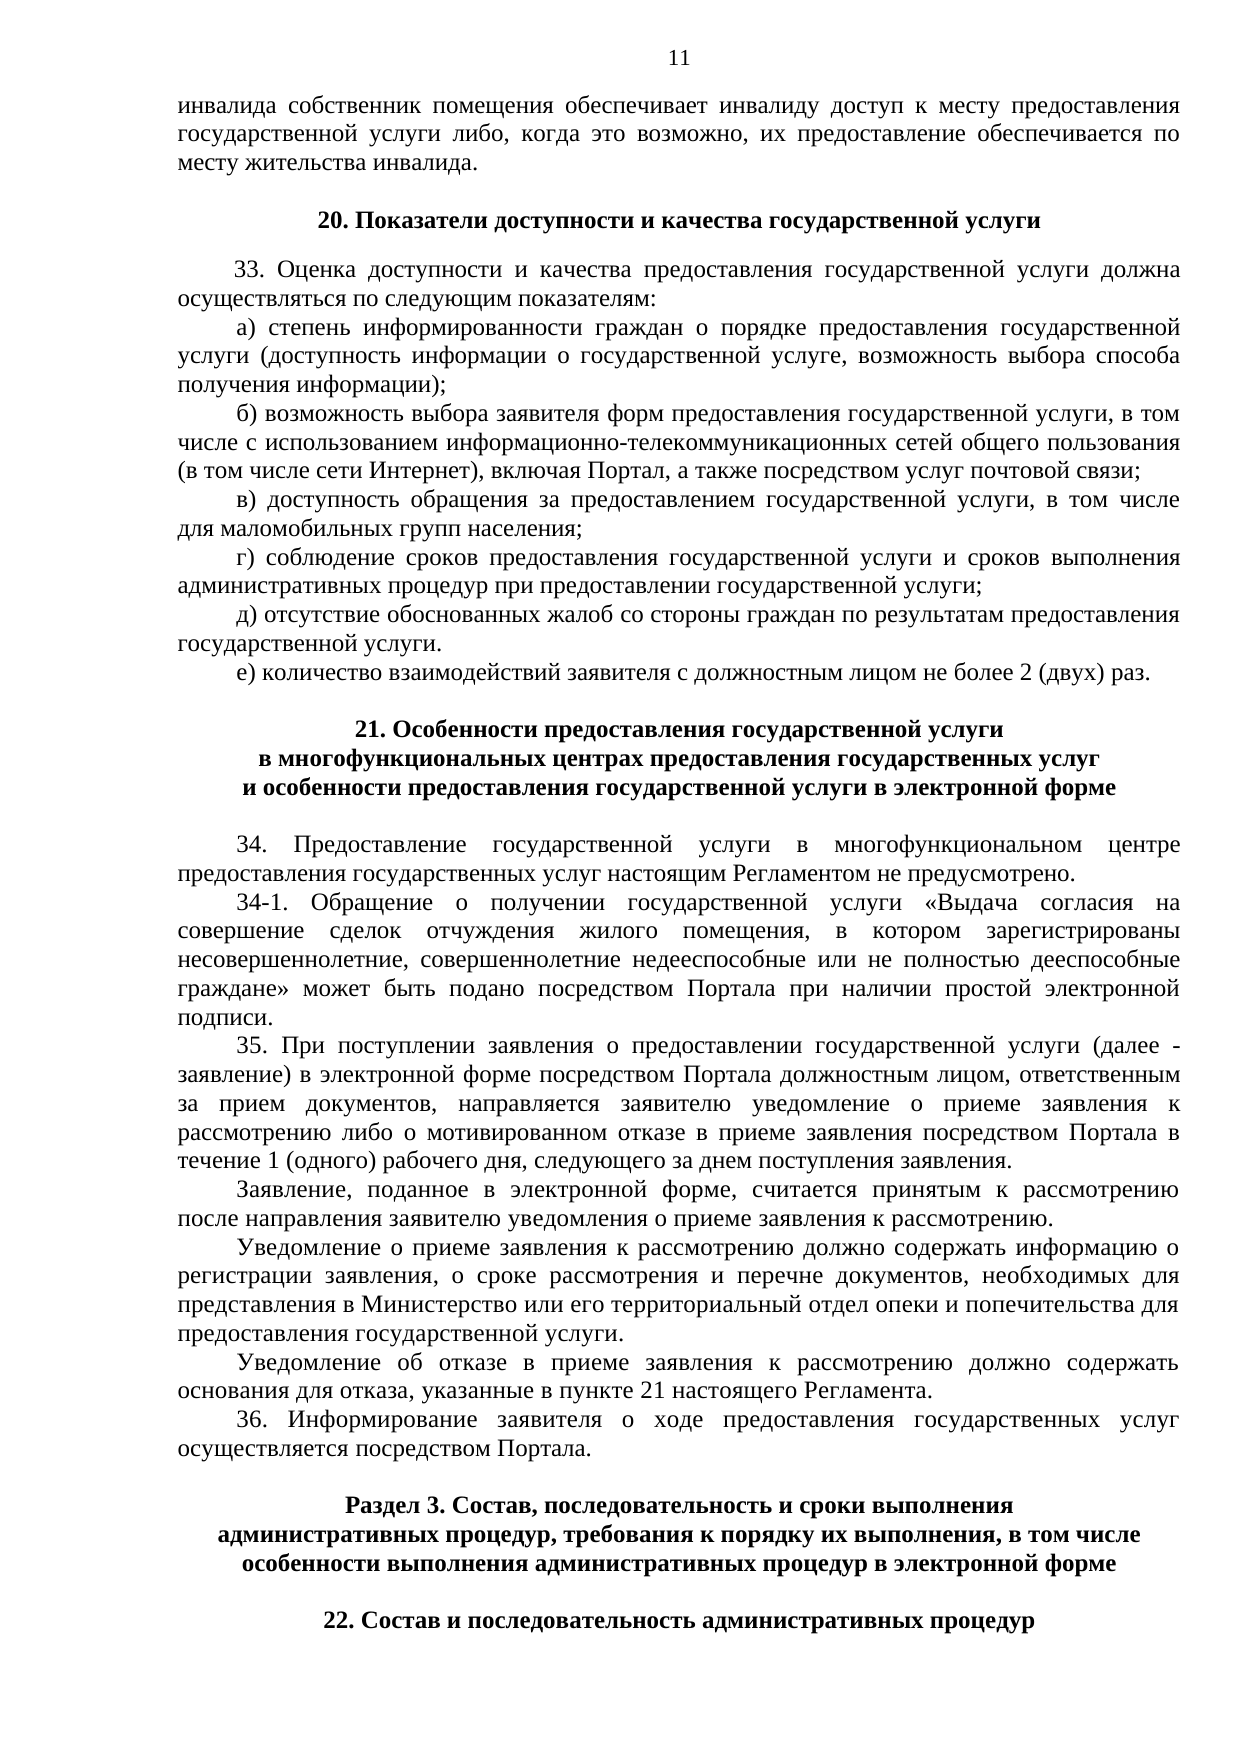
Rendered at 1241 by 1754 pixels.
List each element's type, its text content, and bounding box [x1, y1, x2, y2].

title и особенности предоставления государственной услуги в электронной форме [177, 772, 1181, 801]
text е) количество взаимодействий заявителя с должностным лицом не более 2 (двух) раз. [177, 657, 1181, 686]
title 21. Особенности предоставления государственной услуги [177, 714, 1181, 743]
text 22. Состав и последовательность административных процедур [177, 1606, 1181, 1634]
text 33. Оценка доступности и качества предоставления государственной услуги должна осуществляться по следующим показателям: [177, 254, 1181, 312]
text 36. Информирование заявителя о ходе предоставления государственных услуг осуществляется посредством Портала. [177, 1404, 1181, 1462]
text а) степень информированности граждан о порядке предоставления государственной услуги (доступность информации о государственной услуге, возможность выбора способа получения информации); [177, 312, 1181, 398]
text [177, 90, 1181, 176]
text б) возможность выбора заявителя форм предоставления государственной услуги, в том числе с использованием информационно-телекоммуникационных сетей общего пользования (в том числе сети Интернет), включая Портал, а также посредством услуг почтовой связи; [177, 398, 1181, 484]
text г) соблюдение сроков предоставления государственной услуги и сроков выполнения административных процедур при предоставлении государственной услуги; [177, 542, 1181, 599]
text в) доступность обращения за предоставлением государственной услуги, в том числе для маломобильных групп населения; [177, 484, 1181, 542]
text Раздел 3. Состав, последовательность и сроки выполнения [177, 1491, 1181, 1519]
text д) отсутствие обоснованных жалоб со стороны граждан по результатам предоставления государственной услуги. [177, 599, 1181, 657]
text 20. Показатели доступности и качества государственной услуги [177, 205, 1181, 233]
text 34. Предоставление государственной услуги в многофункциональном центре предоставления государственных услуг настоящим Регламентом не предусмотрено. [177, 829, 1181, 887]
text Уведомление об отказе в приеме заявления к рассмотрению должно содержать основания для отказа, указанные в пункте 21 настоящего Регламента. [177, 1347, 1181, 1404]
text административных процедур, требования к порядку их выполнения, в том числе особенности выполнения административных процедур в электронной форме [177, 1519, 1181, 1577]
title в многофункциональных центрах предоставления государственных услуг [177, 743, 1181, 772]
list Уведомление о приеме заявления к рассмотрению должно содержать информацию о регистрации заявления, о сроке рассмотрения и перечне документов, необходимых для представления в Министерство или его территориальный отдел опеки и попечительства для предоставления государственной услуги. [177, 1232, 1181, 1347]
text 34-1. Обращение о получении государственной услуги «Выдача согласия на совершение сделок отчуждения жилого помещения, в котором зарегистрированы несовершеннолетние, совершеннолетние недееспособные или не полностью дееспособные граждане» может быть подано посредством Портала при наличии простой электронной подписи. [177, 887, 1181, 1031]
list 35. При поступлении заявления о предоставлении государственной услуги (далее - заявление) в электронной форме посредством Портала должностным лицом, ответственным за прием документов, направляется заявителю уведомление о приеме заявления к рассмотрению либо о мотивированном отказе в приеме заявления посредством Портала в течение 1 (одного) рабочего дня, следующего за днем поступления заявления. [177, 1031, 1181, 1174]
text Заявление, поданное в электронной форме, считается принятым к рассмотрению после направления заявителю уведомления о приеме заявления к рассмотрению. [177, 1174, 1181, 1232]
